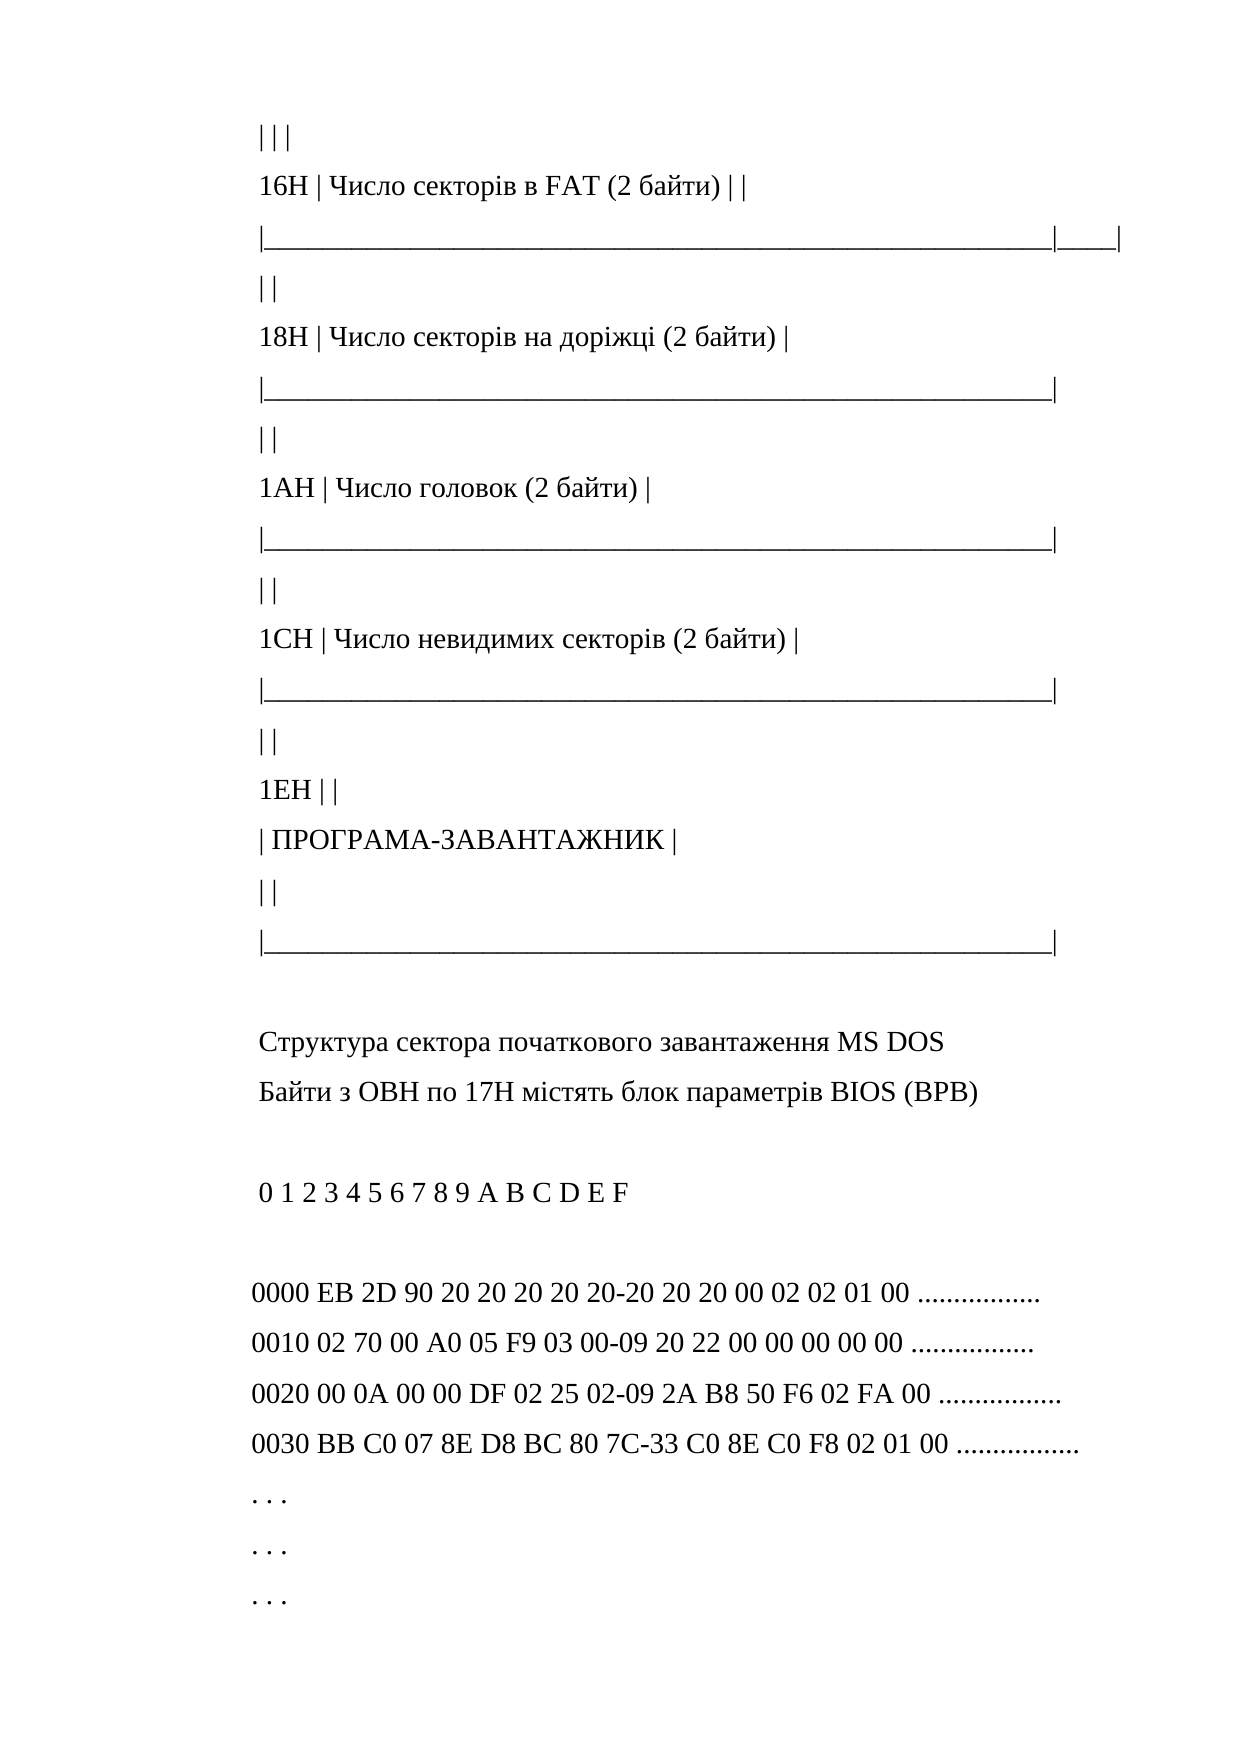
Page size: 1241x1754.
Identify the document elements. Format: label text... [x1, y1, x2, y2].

text 0 1 2 3 4 5 6 7 8 9 A B C D E F [177, 1175, 1152, 1208]
text 0030 BB C0 07 8E D8 BC 80 7C-33 C0 8E C0 F8 02 01 00 ................. [177, 1426, 1152, 1460]
text Байти з ОВН по 17Н містять блок параметрів BIOS (BPB) [177, 1074, 1152, 1108]
text 16H | Число секторів в FAT (2 байти) | | [177, 168, 1152, 202]
text 0000 EB 2D 90 20 20 20 20 20-20 20 20 00 02 02 01 00 ................. [177, 1275, 1152, 1309]
text . . . [177, 1577, 1152, 1611]
text 18H | Число секторів на доріжці (2 байти) | [177, 319, 1152, 353]
text Структура сектора початкового завантаження MS DOS [177, 1024, 1152, 1057]
text | | [177, 722, 1152, 755]
text |______________________________________________________| [177, 521, 1152, 554]
text | | [177, 571, 1152, 604]
text | | [177, 269, 1152, 303]
text . . . [177, 1477, 1152, 1510]
text | ПРОГРАМА-ЗАВАНТАЖНИК | [177, 822, 1152, 856]
text . . . [177, 1527, 1152, 1560]
text 1AH | Число головок (2 байти) | [177, 470, 1152, 504]
text 1EH | | [177, 772, 1152, 806]
text |______________________________________________________| [177, 370, 1152, 403]
text | | | [177, 118, 1152, 152]
text | | [177, 873, 1152, 906]
text | | [177, 420, 1152, 453]
text |______________________________________________________|____| [177, 219, 1152, 252]
text 1CH | Число невидимих секторів (2 байти) | [177, 621, 1152, 655]
text 0010 02 70 00 A0 05 F9 03 00-09 20 22 00 00 00 00 00 ................. [177, 1326, 1152, 1359]
text |______________________________________________________| [177, 923, 1152, 957]
text 0020 00 0A 00 00 DF 02 25 02-09 2A B8 50 F6 02 FA 00 ................. [177, 1376, 1152, 1409]
text |______________________________________________________| [177, 672, 1152, 705]
